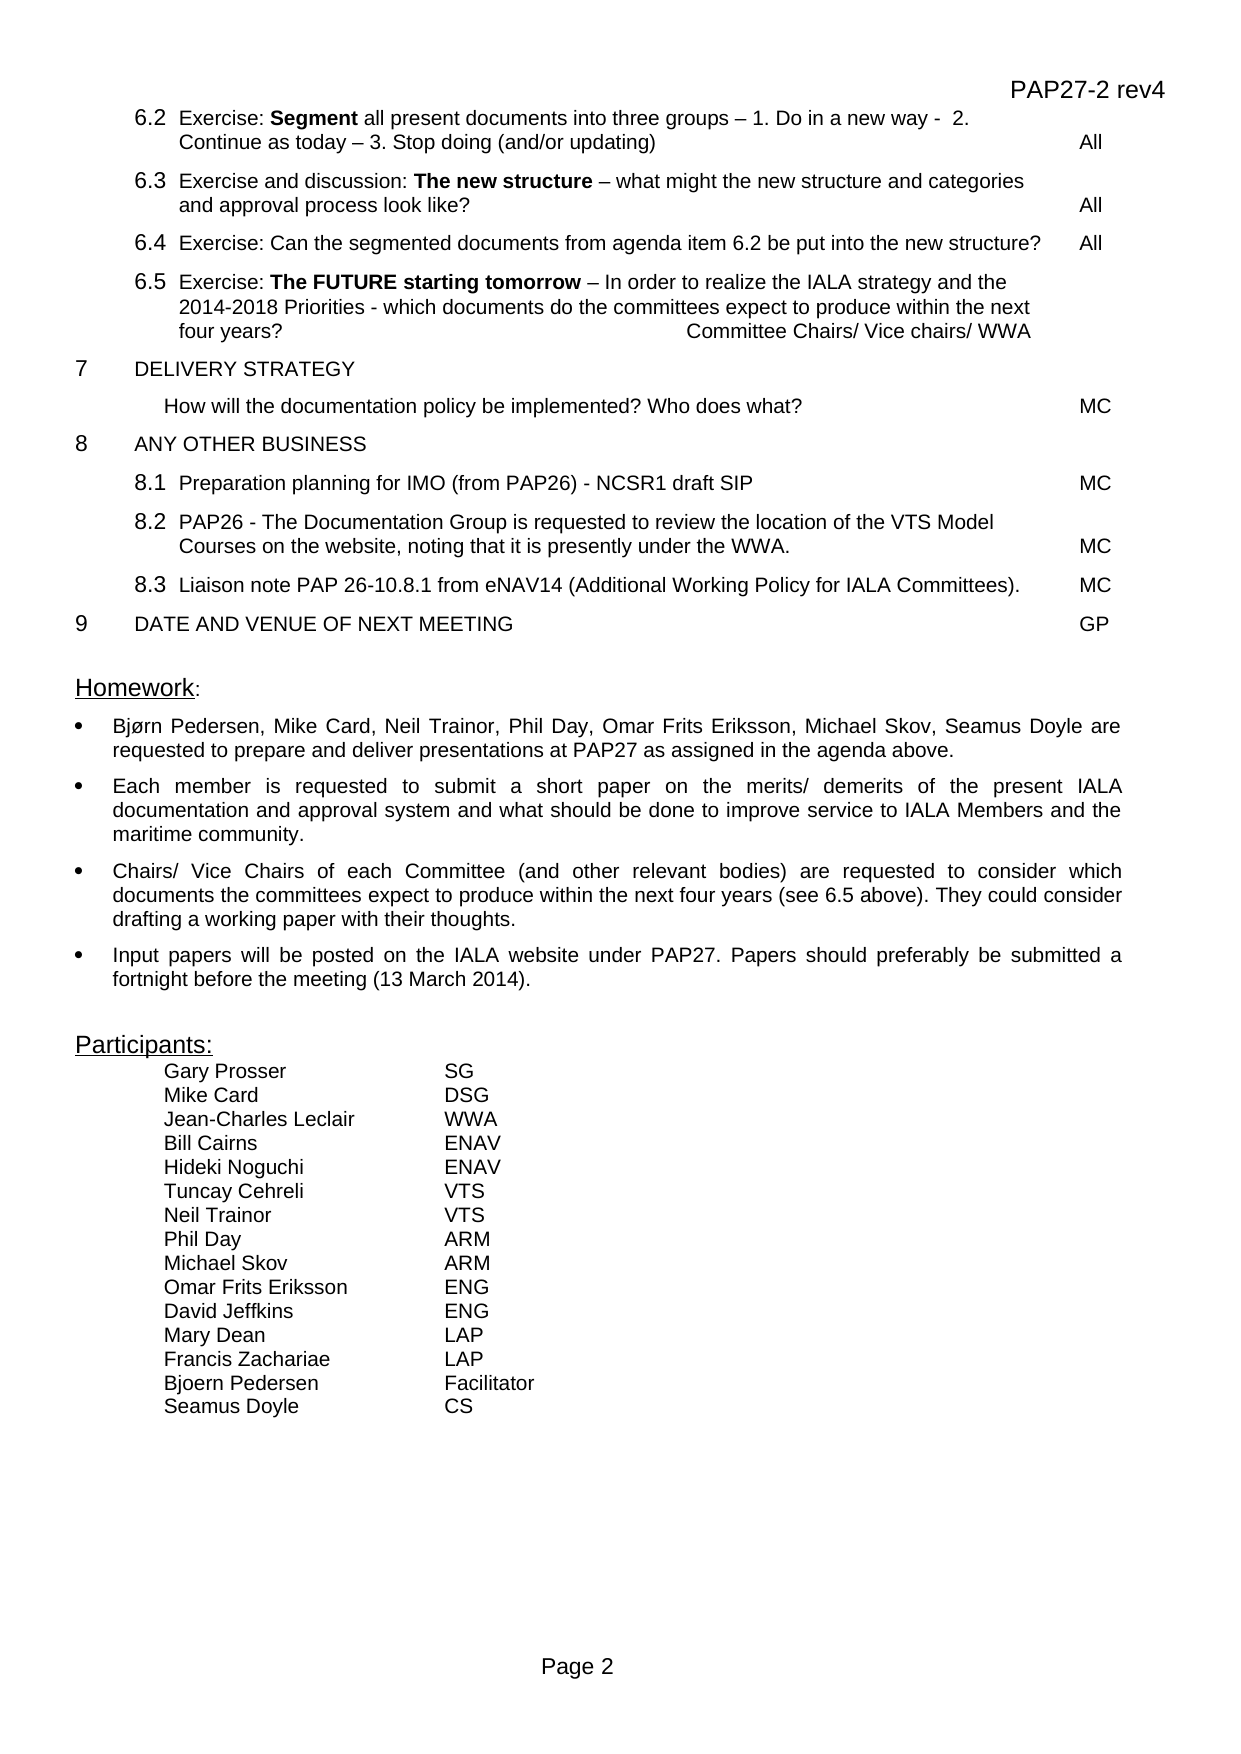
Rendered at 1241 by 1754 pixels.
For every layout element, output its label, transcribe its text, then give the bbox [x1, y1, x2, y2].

text Gary Prosser SG [164, 1059, 1165, 1083]
text PAP26 - The Documentation Group is requested to review the location of the VTS Model Courses on the website, noting that it is presently under the WWA. MC [134, 508, 1035, 558]
text Bjoern Pedersen Facilitator [164, 1370, 1165, 1394]
text DELIVERY STRATEGY [75, 355, 1165, 381]
text Phil Day ARM [164, 1227, 1165, 1251]
text DATE AND VENUE OF NEXT MEETING GP [75, 610, 1165, 636]
text Exercise: Can the segmented documents from agenda item 6.2 be put into the new structure? All [134, 229, 1165, 256]
text Exercise: Segment all present documents into three groups – 1. Do in a new way - 2. Continue as today – 3. Stop doing (and/or updating) All [134, 104, 1035, 154]
text Michael Skov ARM [164, 1251, 1165, 1274]
text Mike Card DSG [164, 1083, 1165, 1107]
text Exercise and discussion: The new structure – what might the new structure and categories and approval process look like? All [134, 167, 1035, 217]
text ANY OTHER BUSINESS [75, 430, 1165, 457]
text Participants: [75, 1030, 1165, 1059]
text Omar Frits Eriksson ENG [164, 1274, 1165, 1298]
list Chairs/ Vice Chairs of each Committee (and other relevant bodies) are requested to consider which documents the committees expect to produce within the next four years (see 6.5 above). They could consider drafting a working paper with their thoughts. [75, 859, 1123, 931]
list Input papers will be posted on the IALA website under PAP27. Papers should preferably be submitted a fortnight before the meeting (13 March 2014). [75, 943, 1123, 991]
text Tuncay Cehreli VTS [164, 1179, 1165, 1203]
text Jean-Charles Leclair WWA [164, 1107, 1165, 1131]
text Bill Cairns ENAV [164, 1131, 1165, 1155]
list Bjørn Pedersen, Mike Card, Neil Trainor, Phil Day, Omar Frits Eriksson, Michael Skov, Seamus Doyle are requested to prepare and deliver presentations at PAP27 as assigned in the agenda above. [75, 714, 1123, 762]
list How will the documentation policy be implemented? Who does what? MC [164, 394, 1165, 418]
text Preparation planning for IMO (from PAP26) - NCSR1 draft SIP MC [134, 469, 1165, 496]
text David Jeffkins ENG [164, 1298, 1165, 1322]
list Each member is requested to submit a short paper on the merits/ demerits of the present IALA documentation and approval system and what should be done to improve service to IALA Members and the maritime community. [75, 774, 1123, 846]
text Homework: [75, 672, 1165, 701]
text Neil Trainor VTS [164, 1203, 1165, 1227]
text Mary Dean LAP [164, 1322, 1165, 1346]
text Exercise: The FUTURE starting tomorrow – In order to realize the IALA strategy and the 2014-2018 Priorities - which documents do the committees expect to produce within the next four years? Committee Chairs/ Vice chairs/ WWA [134, 268, 1035, 342]
text Seamus Doyle CS [164, 1394, 1165, 1418]
text Liaison note PAP 26-10.8.1 from eNAV14 (Additional Working Policy for IALA Committees). MC [134, 571, 1165, 597]
text Francis Zachariae LAP [164, 1346, 1165, 1370]
text Hideki Noguchi ENAV [164, 1155, 1165, 1179]
